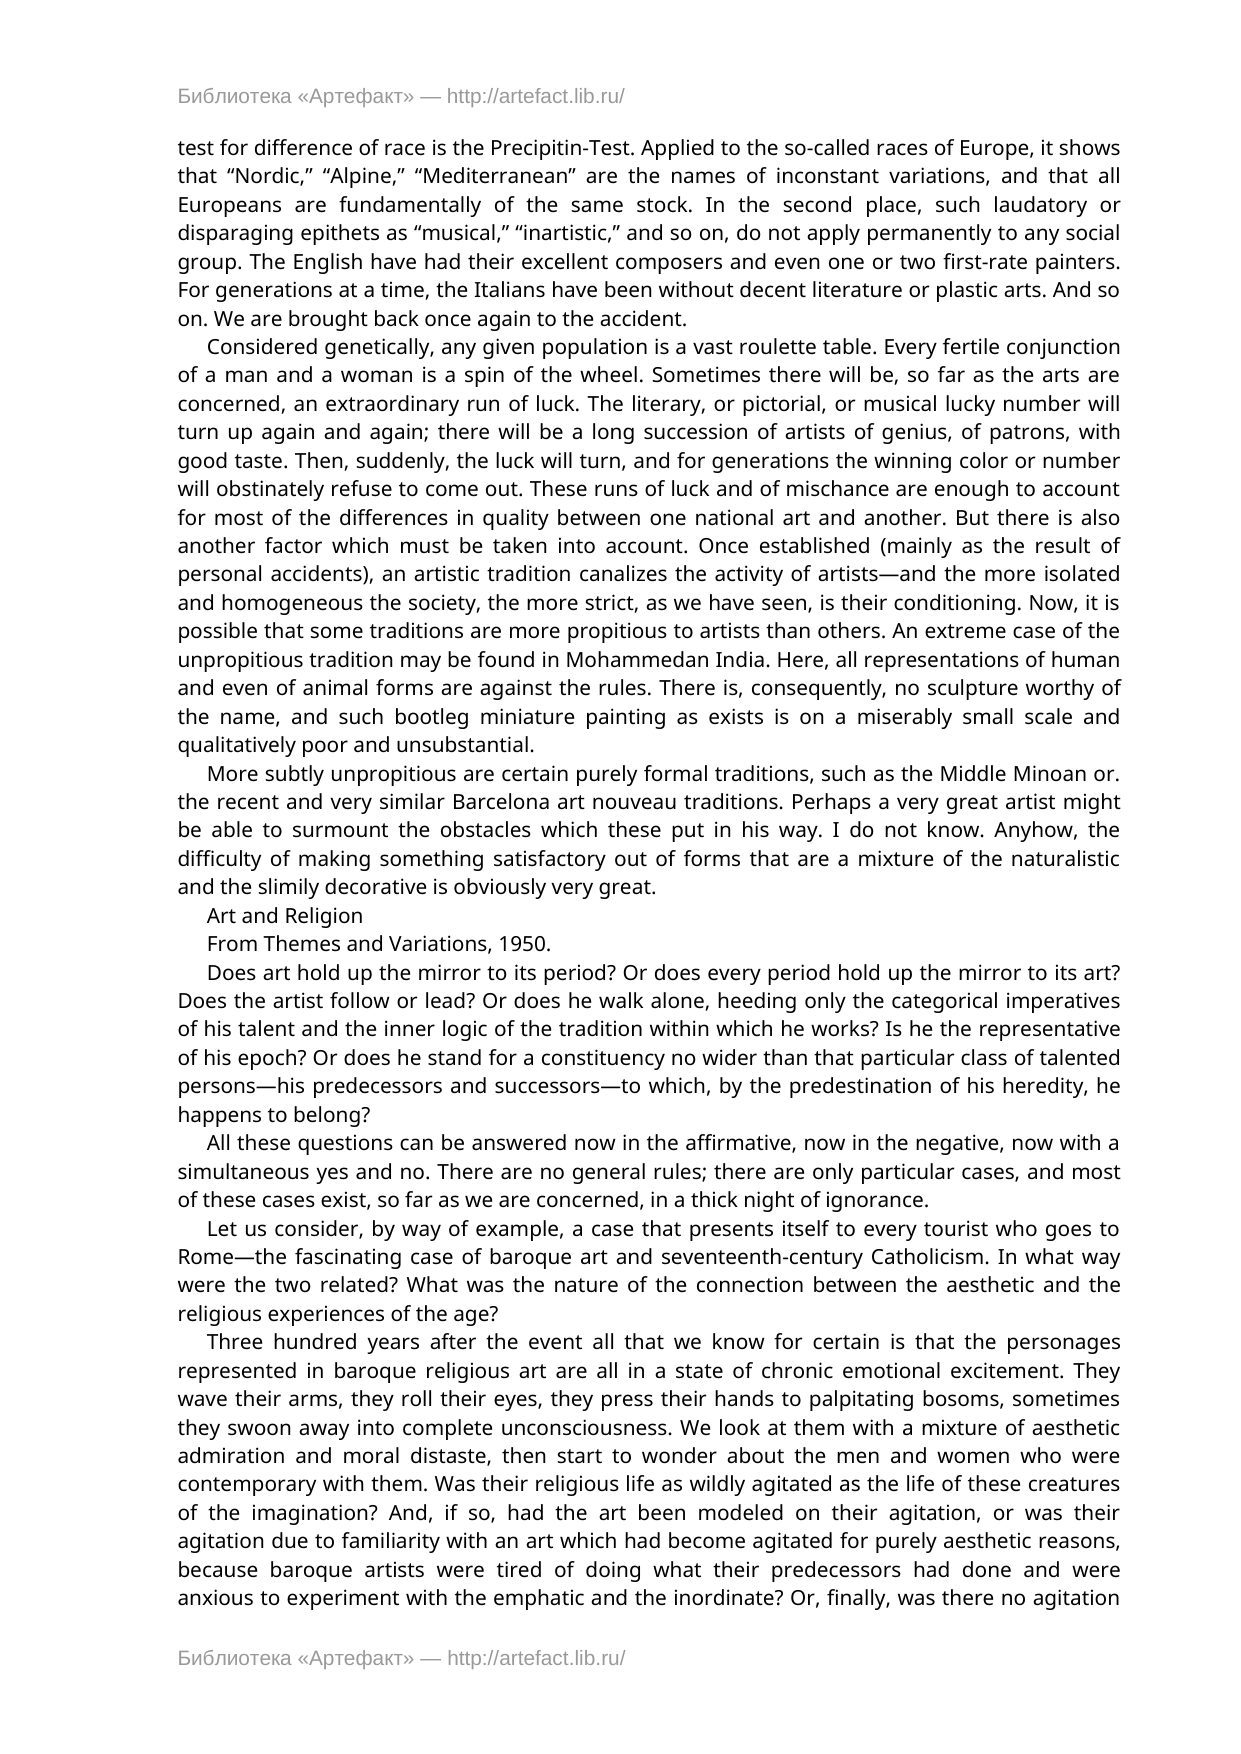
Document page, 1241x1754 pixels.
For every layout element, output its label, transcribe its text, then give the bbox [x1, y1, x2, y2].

text All these questions can be answered now in the affirmative, now in the negative, now with a simultaneous yes and no. There are no general rules; there are only particular cases, and most of these cases exist, so far as we are concerned, in a thick night of ignorance. [177, 1128, 1122, 1214]
text Does art hold up the mirror to its period? Or does every period hold up the mirror to its art? Does the artist follow or lead? Or does he walk alone, heeding only the categorical imperatives of his talent and the inner logic of the tradition within which he works? Is he the representative of his epoch? Or does he stand for a constituency no wider than that particular class of talented persons—his predecessors and successors—to which, by the predestination of his heredity, he happens to belong? [177, 958, 1122, 1128]
text Let us consider, by way of example, a case that presents itself to every tourist who goes to Rome—the fascinating case of baroque art and seventeenth-century Catholicism. In what way were the two related? What was the nature of the connection between the aesthetic and the religious experiences of the age? [177, 1214, 1122, 1327]
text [177, 133, 1122, 332]
text Art and Religion [177, 901, 1122, 929]
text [177, 1327, 1122, 1612]
text Considered genetically, any given population is a vast roulette table. Every fertile conjunction of a man and a woman is a spin of the wheel. Sometimes there will be, so far as the arts are concerned, an extraordinary run of luck. The literary, or pictorial, or musical lucky number will turn up again and again; there will be a long succession of artists of genius, of patrons, with good taste. Then, suddenly, the luck will turn, and for generations the winning color or number will obstinately refuse to come out. These runs of luck and of mischance are enough to account for most of the differences in quality between one national art and another. But there is also another factor which must be taken into account. Once established (mainly as the result of personal accidents), an artistic tradition canalizes the activity of artists—and the more isolated and homogeneous the society, the more strict, as we have seen, is their conditioning. Now, it is possible that some traditions are more propitious to artists than others. An extreme case of the unpropitious tradition may be found in Mohammedan India. Here, all representations of human and even of animal forms are against the rules. There is, consequently, no sculpture worthy of the name, and such bootleg miniature painting as exists is on a miserably small scale and qualitatively poor and unsubstantial. [177, 332, 1122, 759]
text More subtly unpropitious are certain purely formal traditions, such as the Middle Minoan or. the recent and very similar Barcelona art nouveau traditions. Perhaps a very great artist might be able to surmount the obstacles which these put in his way. I do not know. Anyhow, the difficulty of making something satisfactory out of forms that are a mixture of the naturalistic and the slimily decorative is obviously very great. [177, 759, 1122, 901]
text From Themes and Variations, 1950. [177, 929, 1122, 958]
